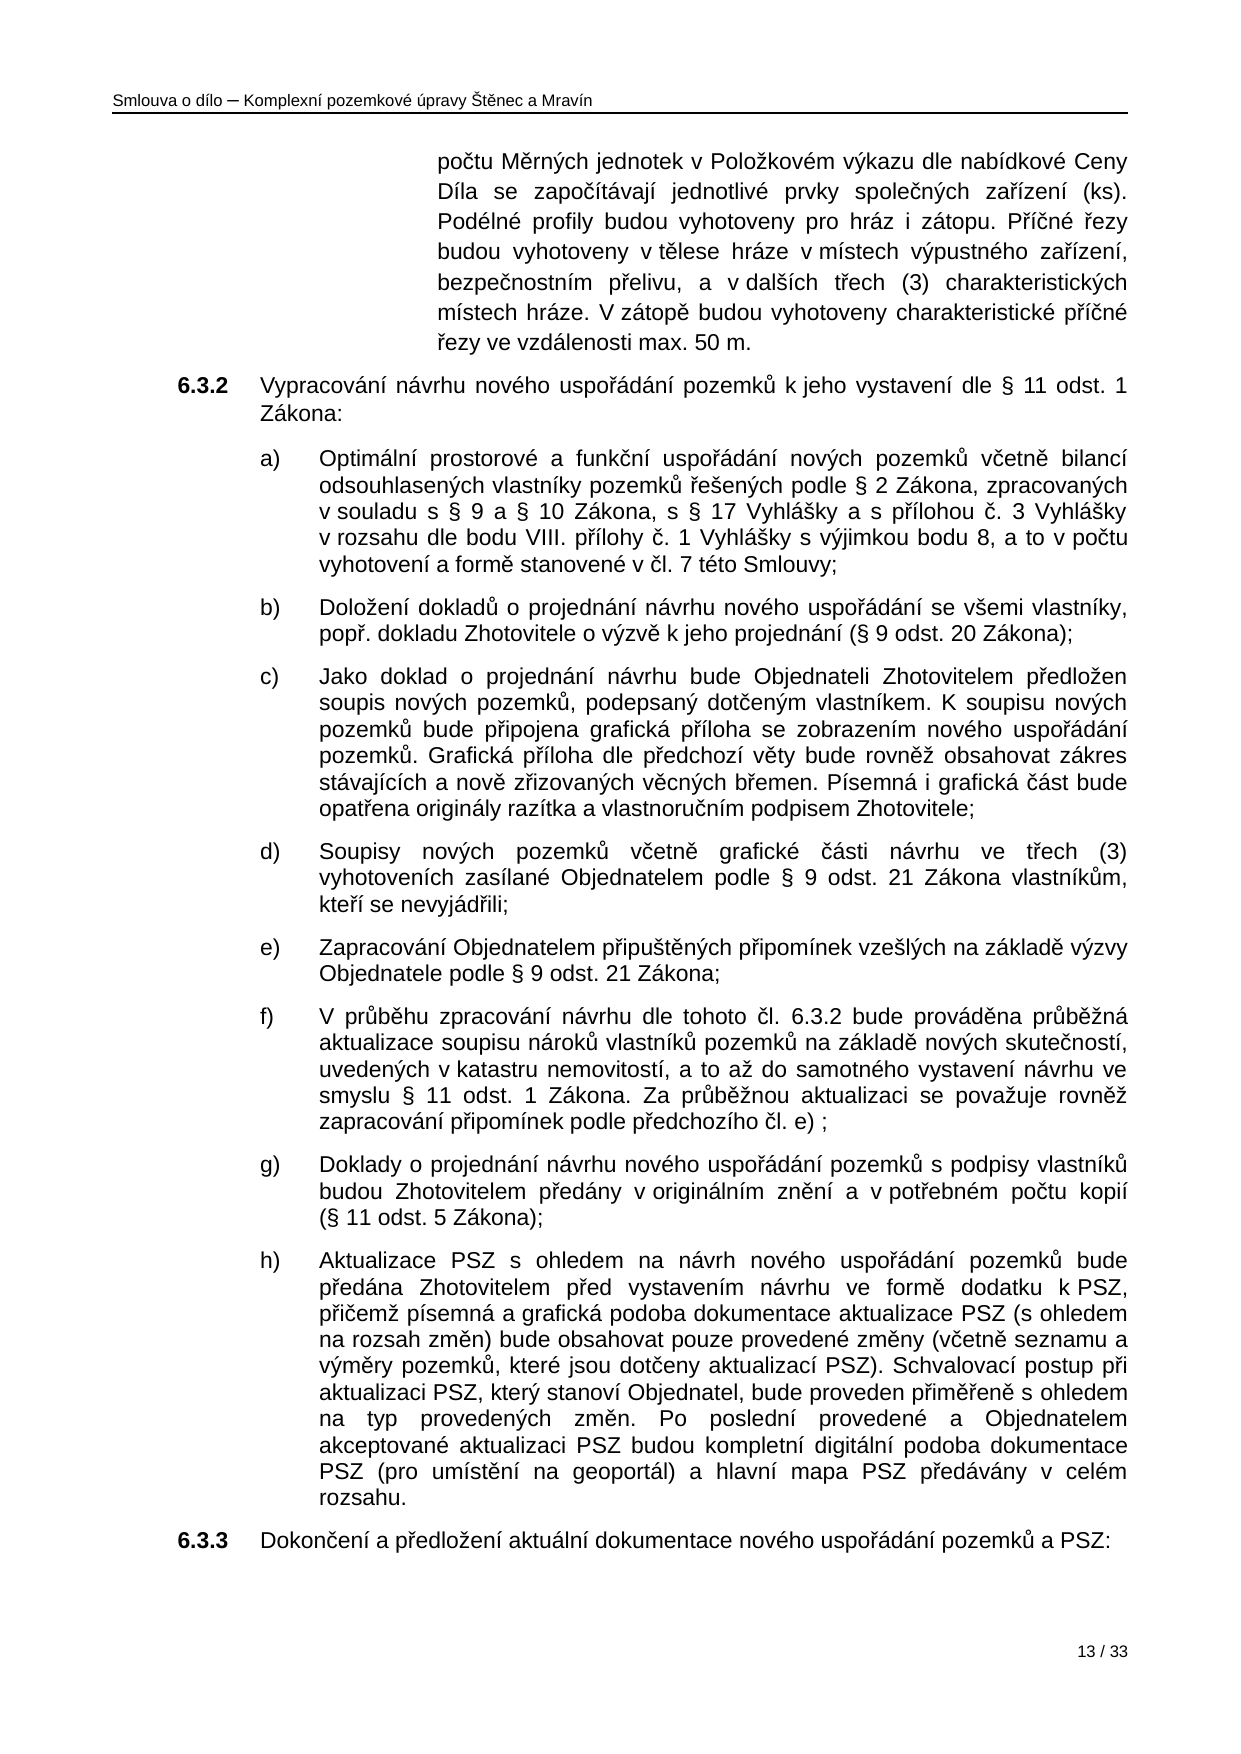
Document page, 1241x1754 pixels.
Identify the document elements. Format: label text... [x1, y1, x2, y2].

list Aktualizace PSZ s ohledem na návrh nového uspořádání pozemků bude předána Zhotovitelem před vystavením návrhu ve formě dodatku k PSZ, přičemž písemná a grafická podoba dokumentace aktualizace PSZ (s ohledem na rozsah změn) bude obsahovat pouze provedené změny (včetně seznamu a výměry pozemků, které jsou dotčeny aktualizací PSZ). Schvalovací postup při aktualizaci PSZ, který stanoví Objednatel, bude proveden přiměřeně s ohledem na typ provedených změn. Po poslední provedené a Objednatelem akceptované aktualizaci PSZ budou kompletní digitální podoba dokumentace PSZ (pro umístění na geoportál) a hlavní mapa PSZ předávány v celém rozsahu. [260, 1247, 1128, 1511]
text Vypracování návrhu nového uspořádání pozemků k jeho vystavení dle § 11 odst. 1 Zákona: [177, 372, 1128, 426]
list Jako doklad o projednání návrhu bude Objednateli Zhotovitelem předložen soupis nových pozemků, podepsaný dotčeným vlastníkem. K soupisu nových pozemků bude připojena grafická příloha se zobrazením nového uspořádání pozemků. Grafická příloha dle předchozí věty bude rovněž obsahovat zákres stávajících a nově zřizovaných věcných břemen. Písemná i grafická část bude opatřena originály razítka a vlastnoručním podpisem Zhotovitele; [260, 663, 1128, 821]
list Soupisy nových pozemků včetně grafické části návrhu ve třech (3) vyhotoveních zasílané Objednatelem podle § 9 odst. 21 Zákona vlastníkům, kteří se nevyjádřili; [260, 838, 1128, 917]
list Zapracování Objednatelem připuštěných připomínek vzešlých na základě výzvy Objednatele podle § 9 odst. 21 Zákona; [260, 933, 1128, 986]
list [334, 148, 1128, 355]
text Dokončení a předložení aktuální dokumentace nového uspořádání pozemků a PSZ: [177, 1527, 1128, 1554]
list Doložení dokladů o projednání návrhu nového uspořádání se všemi vlastníky, popř. dokladu Zhotovitele o výzvě k jeho projednání (§ 9 odst. 20 Zákona); [260, 594, 1128, 646]
list V průběhu zpracování návrhu dle tohoto čl. 6.3.2 bude prováděna průběžná aktualizace soupisu nároků vlastníků pozemků na základě nových skutečností, uvedených v katastru nemovitostí, a to až do samotného vystavení návrhu ve smyslu § 11 odst. 1 Zákona. Za průběžnou aktualizaci se považuje rovněž zapracování připomínek podle předchozího čl. e) ; [260, 1003, 1128, 1135]
list Optimální prostorové a funkční uspořádání nových pozemků včetně bilancí odsouhlasených vlastníky pozemků řešených podle § 2 Zákona, zpracovaných v souladu s § 9 a § 10 Zákona, s § 17 Vyhlášky a s přílohou č. 3 Vyhlášky v rozsahu dle bodu VIII. přílohy č. 1 Vyhlášky s výjimkou bodu 8, a to v počtu vyhotovení a formě stanovené v čl. 7 této Smlouvy; [260, 445, 1128, 577]
list Doklady o projednání návrhu nového uspořádání pozemků s podpisy vlastníků budou Zhotovitelem předány v originálním znění a v potřebném počtu kopií (§ 11 odst. 5 Zákona); [260, 1151, 1128, 1230]
